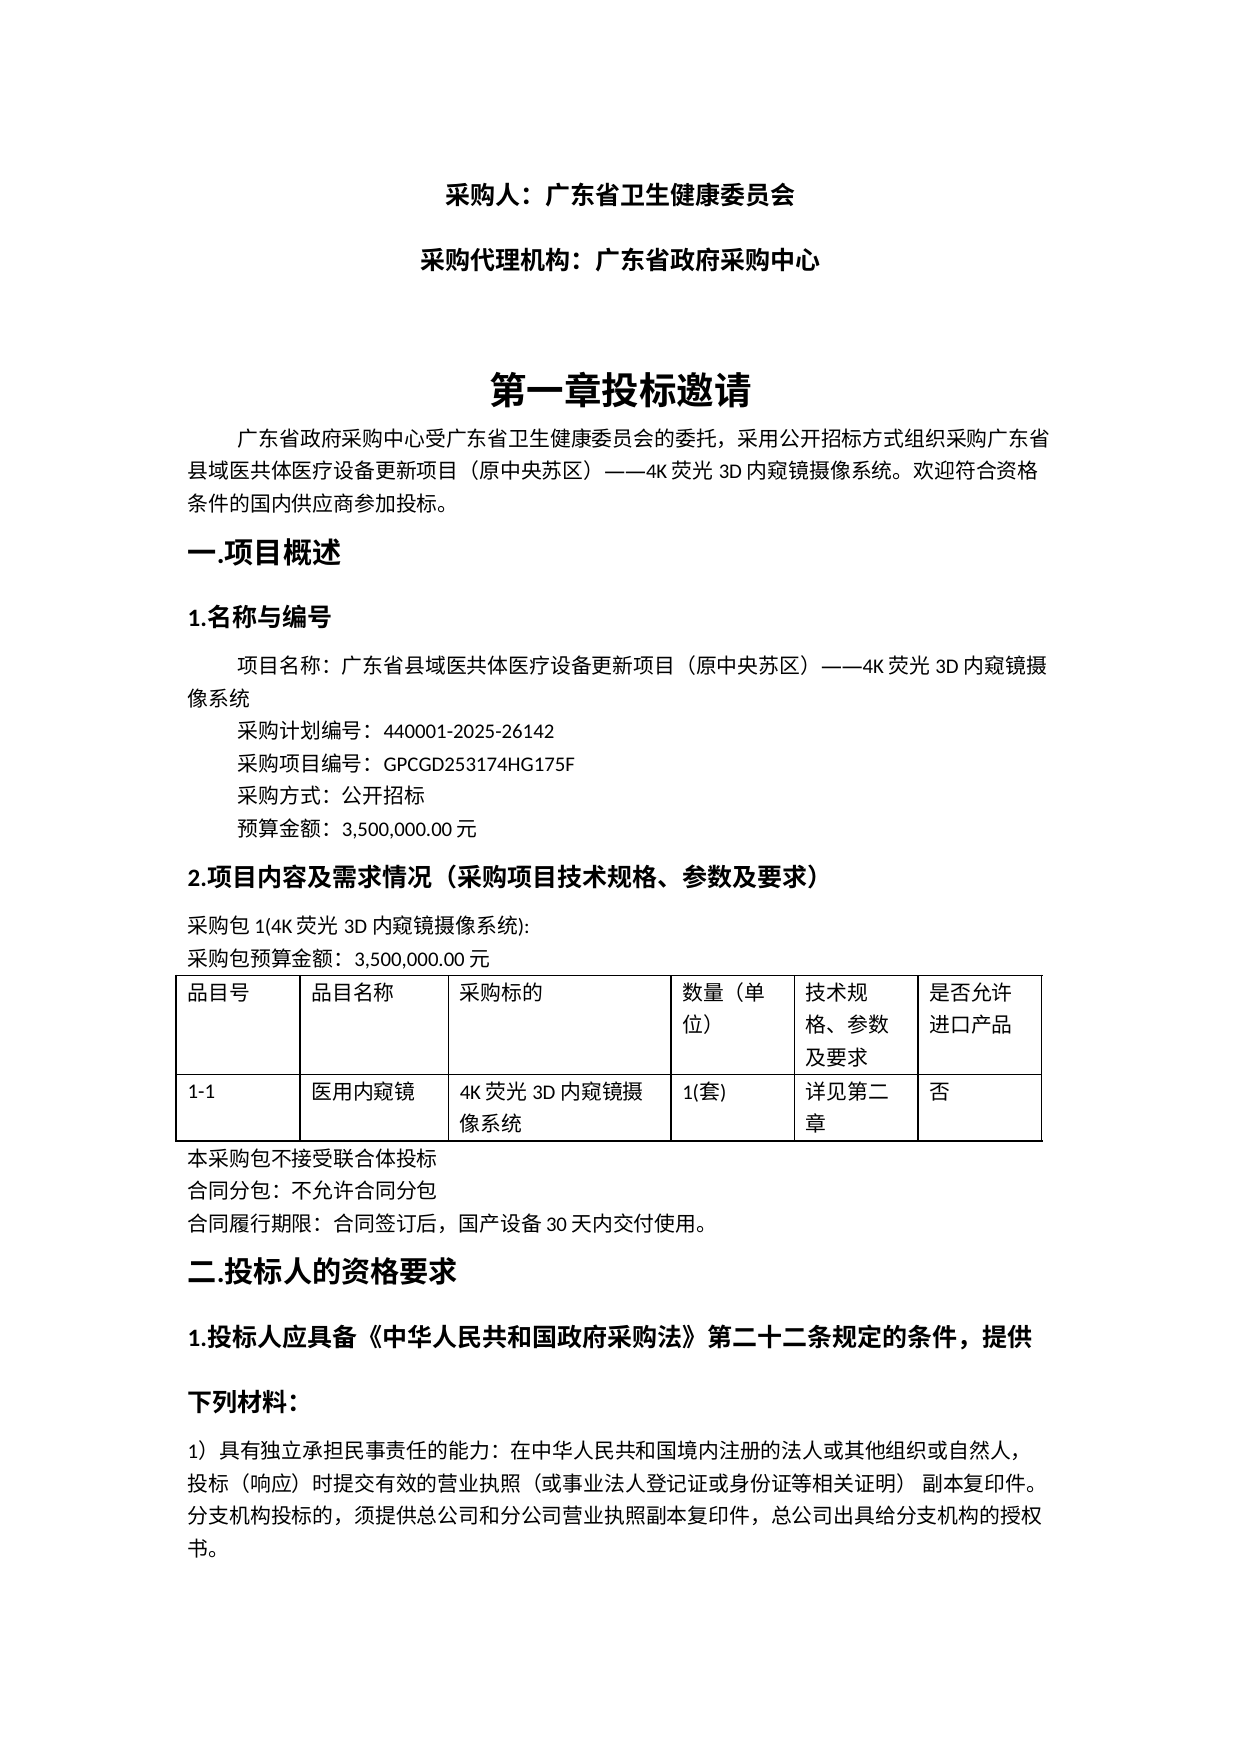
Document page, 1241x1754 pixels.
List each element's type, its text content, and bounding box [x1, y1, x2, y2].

text 一.项目概述 [187, 519, 1053, 584]
text 采购包1(4K荧光 3D 内窥镜摄像系统): [187, 909, 1053, 942]
table_cell 否 [919, 1075, 1041, 1140]
table_header 品目号 [177, 976, 299, 1073]
table_cell 1-1 [177, 1075, 299, 1140]
text 第一章投标邀请 [187, 357, 1053, 422]
text 合同分包：不允许合同分包 [187, 1174, 1053, 1207]
text 1）具有独立承担民事责任的能力：在中华人民共和国境内注册的法人或其他组织或自然人， 投标（响应）时提交有效的营业执照（或事业法人登记证或身份证等相关证明） 副本复印件。分支机构投标的，须提供总公司和分公司营业执照副本复印件，总公司出具给分支机构的授权书。 [187, 1434, 1053, 1564]
text 采购方式：公开招标 [187, 779, 1053, 812]
text 项目名称：广东省县域医共体医疗设备更新项目（原中央苏区）——4K荧光 3D 内窥镜摄像系统 [187, 649, 1053, 714]
text 采购人：广东省卫生健康委员会 [187, 162, 1053, 227]
table_header 数量（单位） [672, 976, 794, 1073]
text 广东省政府采购中心受广东省卫生健康委员会的委托，采用公开招标方式组织采购广东省县域医共体医疗设备更新项目（原中央苏区）——4K荧光 3D 内窥镜摄像系统。欢迎符合资格条件的国内供应商参加投标。 [187, 422, 1053, 519]
text 本采购包不接受联合体投标 [187, 1142, 1053, 1174]
text 合同履行期限：合同签订后，国产设备30天内交付使用。 [187, 1207, 1053, 1239]
text 采购包预算金额：3,500,000.00元 [187, 942, 1053, 974]
text 采购代理机构：广东省政府采购中心 [187, 227, 1053, 292]
text 预算金额：3,500,000.00元 [187, 812, 1053, 844]
table_cell 医用内窥镜 [301, 1075, 448, 1140]
table_header 技术规格、参数及要求 [795, 976, 917, 1073]
table_cell 4K荧光 3D 内窥镜摄像系统 [449, 1075, 670, 1140]
table_header 品目名称 [301, 976, 448, 1073]
text 1.名称与编号 [187, 584, 1053, 649]
text 采购计划编号：440001-2025-26142 [187, 714, 1053, 747]
text 2.项目内容及需求情况（采购项目技术规格、参数及要求） [187, 844, 1053, 909]
text 1.投标人应具备《中华人民共和国政府采购法》第二十二条规定的条件，提供下列材料： [187, 1304, 1053, 1434]
table_header 采购标的 [449, 976, 670, 1073]
table_cell 1(套) [672, 1075, 794, 1140]
text 采购项目编号：GPCGD253174HG175F [187, 747, 1053, 779]
table_header 是否允许进口产品 [919, 976, 1041, 1073]
text 二.投标人的资格要求 [187, 1239, 1053, 1304]
table_cell 详见第二章 [795, 1075, 917, 1140]
